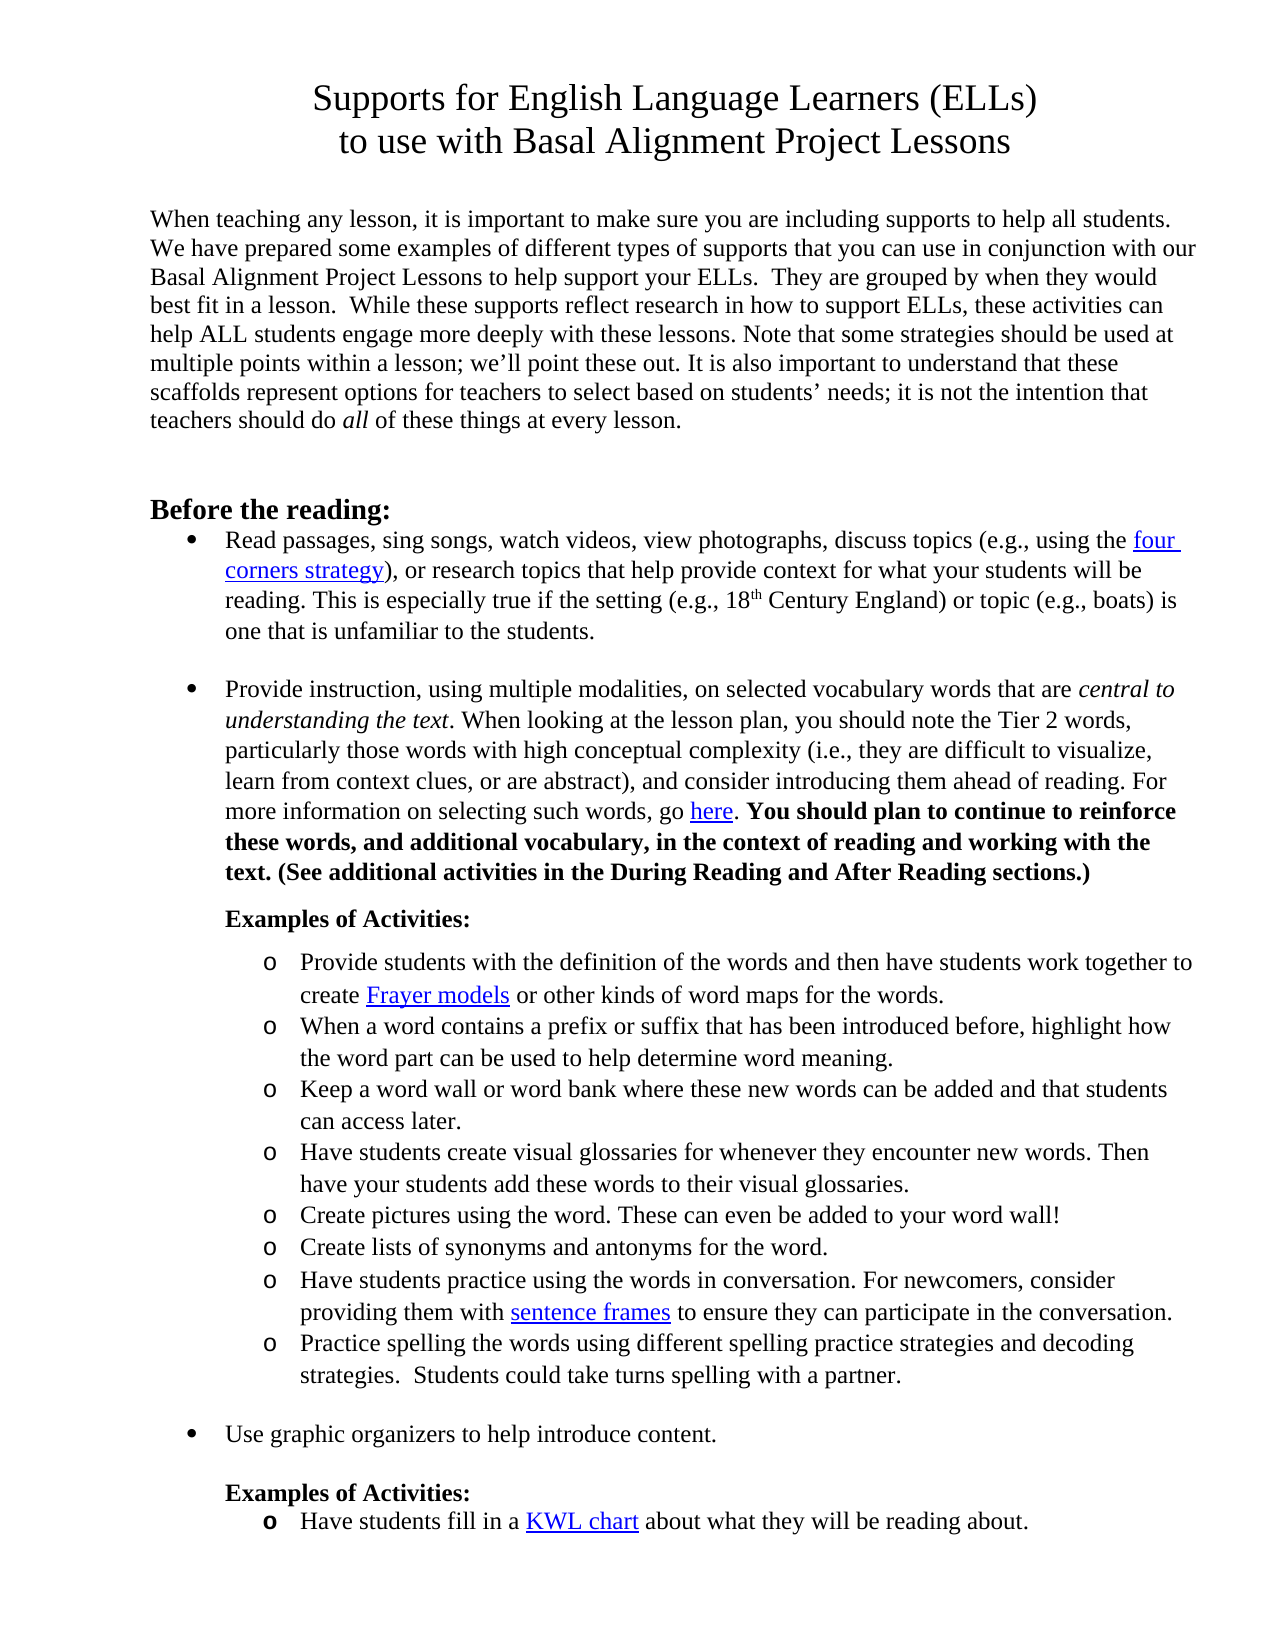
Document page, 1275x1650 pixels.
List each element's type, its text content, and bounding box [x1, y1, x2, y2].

list Have students fill in a KWL chart about what they will be reading about. [262, 1506, 1200, 1537]
text When teaching any lesson, it is important to make sure you are including supports to help all students. We have prepared some examples of different types of supports that you can use in conjunction with our Basal Alignment Project Lessons to help support your ELLs. They are grouped by when they would best fit in a lesson. While these supports reflect research in how to support ELLs, these activities can help ALL students engage more deeply with these lessons. Note that some strategies should be used at multiple points within a lesson; we’ll point these out. It is also important to understand that these scaffolds represent options for teachers to select based on students’ needs; it is not the intention that teachers should do all of these things at every lesson. [150, 204, 1200, 434]
list Have students create visual glossaries for whenever they encounter new words. Then have your students add these words to their visual glossaries. [262, 1137, 1200, 1198]
list Examples of Activities: [225, 1478, 1200, 1506]
list Provide instruction, using multiple modalities, on selected vocabulary words that are central to understanding the text. When looking at the lesson plan, you should note the Tier 2 words, particularly those words with high conceptual complexity (i.e., they are difficult to visualize, learn from context clues, or are abstract), and consider introducing them ahead of reading. For more information on selecting such words, go here. You should plan to continue to reinforce these words, and additional vocabulary, in the context of reading and working with the text. (See additional activities in the During Reading and After Reading sections.) [187, 674, 1200, 886]
list Use graphic organizers to help introduce content. [187, 1419, 1200, 1448]
list Read passages, sing songs, watch videos, view photographs, discuss topics (e.g., using the four corners strategy), or research topics that help provide context for what your students will be reading. This is especially true if the setting (e.g., 18th Century England) or topic (e.g., boats) is one that is unfamiliar to the students. [187, 525, 1200, 644]
list Practice spelling the words using different spelling practice strategies and decoding strategies. Students could take turns spelling with a partner. [262, 1328, 1200, 1389]
list Create pictures using the word. These can even be added to your word wall! [262, 1200, 1200, 1231]
list Create lists of synonyms and antonyms for the word. [262, 1232, 1200, 1263]
list Provide students with the definition of the words and then have students work together to create Frayer models or other kinds of word maps for the words. [262, 947, 1200, 1009]
list Keep a word wall or word bank where these new words can be added and that students can access later. [262, 1074, 1200, 1135]
text Examples of Activities: [150, 904, 1200, 933]
text to use with Basal Alignment Project Lessons [150, 118, 1200, 161]
list Have students practice using the words in conversation. For newcomers, consider providing them with sentence frames to ensure they can participate in the conversation. [262, 1265, 1200, 1326]
list When a word contains a prefix or suffix that has been introduced before, highlight how the word part can be used to help determine word meaning. [262, 1011, 1200, 1072]
text Supports for English Language Learners (ELLs) [150, 75, 1200, 118]
text Before the reading: [150, 492, 1200, 525]
